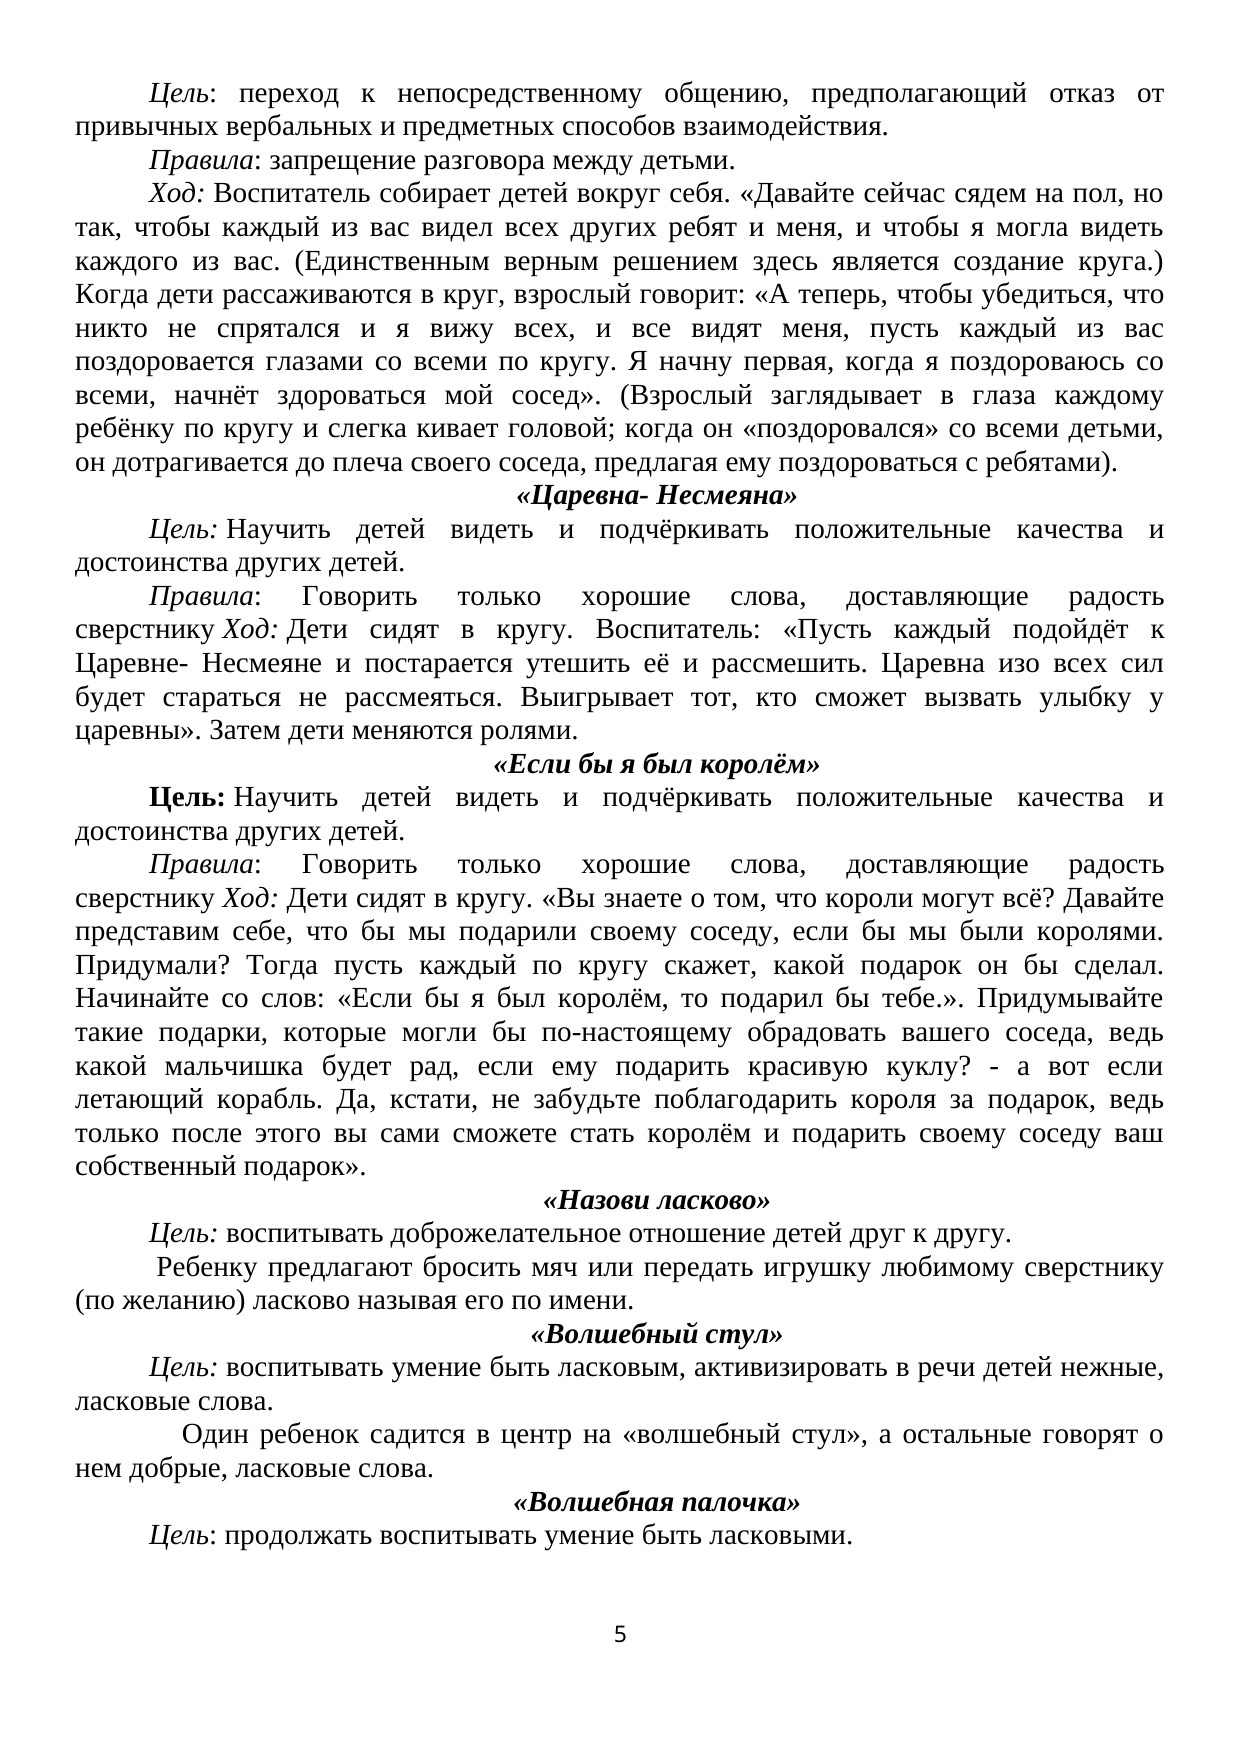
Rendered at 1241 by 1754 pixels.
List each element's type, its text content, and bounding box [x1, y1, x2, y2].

text «Если бы я был королём» [75, 746, 1165, 779]
text Цель: воспитывать доброжелательное отношение детей друг к другу. [75, 1215, 1165, 1249]
text «Волшебная палочка» [75, 1484, 1165, 1517]
text «Назови ласково» [75, 1182, 1165, 1215]
text Цель: переход к непосредственному общению, предполагающий отказ от привычных вербальных и предметных способов взаимодействия. [75, 75, 1165, 142]
text Цель: Научить детей видеть и подчёркивать положительные качества и достоинства других детей. [75, 779, 1165, 846]
text Цель: Научить детей видеть и подчёркивать положительные качества и достоинства других детей. [75, 511, 1165, 578]
text «Волшебный стул» [75, 1316, 1165, 1349]
text Правила: Говорить только хорошие слова, доставляющие радость сверстнику Ход: Дети сидят в кругу. Воспитатель: «Пусть каждый подойдёт к Царевне- Несмеяне и постарается утешить её и рассмешить. Царевна изо всех сил будет стараться не рассмеяться. Выигрывает тот, кто сможет вызвать улыбку у царевны». Затем дети меняются ролями. [75, 578, 1165, 746]
text Цель: продолжать воспитывать умение быть ласковыми. [75, 1517, 1165, 1551]
text Правила: Говорить только хорошие слова, доставляющие радость сверстнику Ход: Дети сидят в кругу. «Вы знаете о том, что короли могут всё? Давайте представим себе, что бы мы подарили своему соседу, если бы мы были королями. Придумали? Тогда пусть каждый по кругу скажет, какой подарок он бы сделал. Начинайте со слов: «Если бы я был королём, то подарил бы тебе.». Придумывайте такие подарки, которые могли бы по-настоящему обрадовать вашего соседа, ведь какой мальчишка будет рад, если ему подарить красивую куклу? - а вот если летающий корабль. Да, кстати, не забудьте поблагодарить короля за подарок, ведь только после этого вы сами сможете стать королём и подарить своему соседу ваш собственный подарок». [75, 846, 1165, 1182]
text Ребенку предлагают бросить мяч или передать игрушку любимому сверстнику (по желанию) ласково называя его по имени. [75, 1249, 1165, 1316]
text Цель: воспитывать умение быть ласковым, активизировать в речи детей нежные, ласковые слова. [75, 1349, 1165, 1417]
text Один ребенок садится в центр на «волшебный стул», а остальные говорят о нем добрые, ласковые слова. [75, 1417, 1165, 1484]
text «Царевна- Несмеяна» [75, 477, 1165, 511]
text Правила: запрещение разговора между детьми. [75, 142, 1165, 176]
text Ход: Воспитатель собирает детей вокруг себя. «Давайте сейчас сядем на пол, но так, чтобы каждый из вас видел всех других ребят и меня, и чтобы я могла видеть каждого из вас. (Единственным верным решением здесь является создание круга.) Когда дети рассаживаются в круг, взрослый говорит: «А теперь, чтобы убедиться, что никто не спрятался и я вижу всех, и все видят меня, пусть каждый из вас поздоровается глазами со всеми по кругу. Я начну первая, когда я поздороваюсь со всеми, начнёт здороваться мой сосед». (Взрослый заглядывает в глаза каждому ребёнку по кругу и слегка кивает головой; когда он «поздоровался» со всеми детьми, он дотрагивается до плеча своего соседа, предлагая ему поздороваться с ребятами). [75, 176, 1165, 477]
